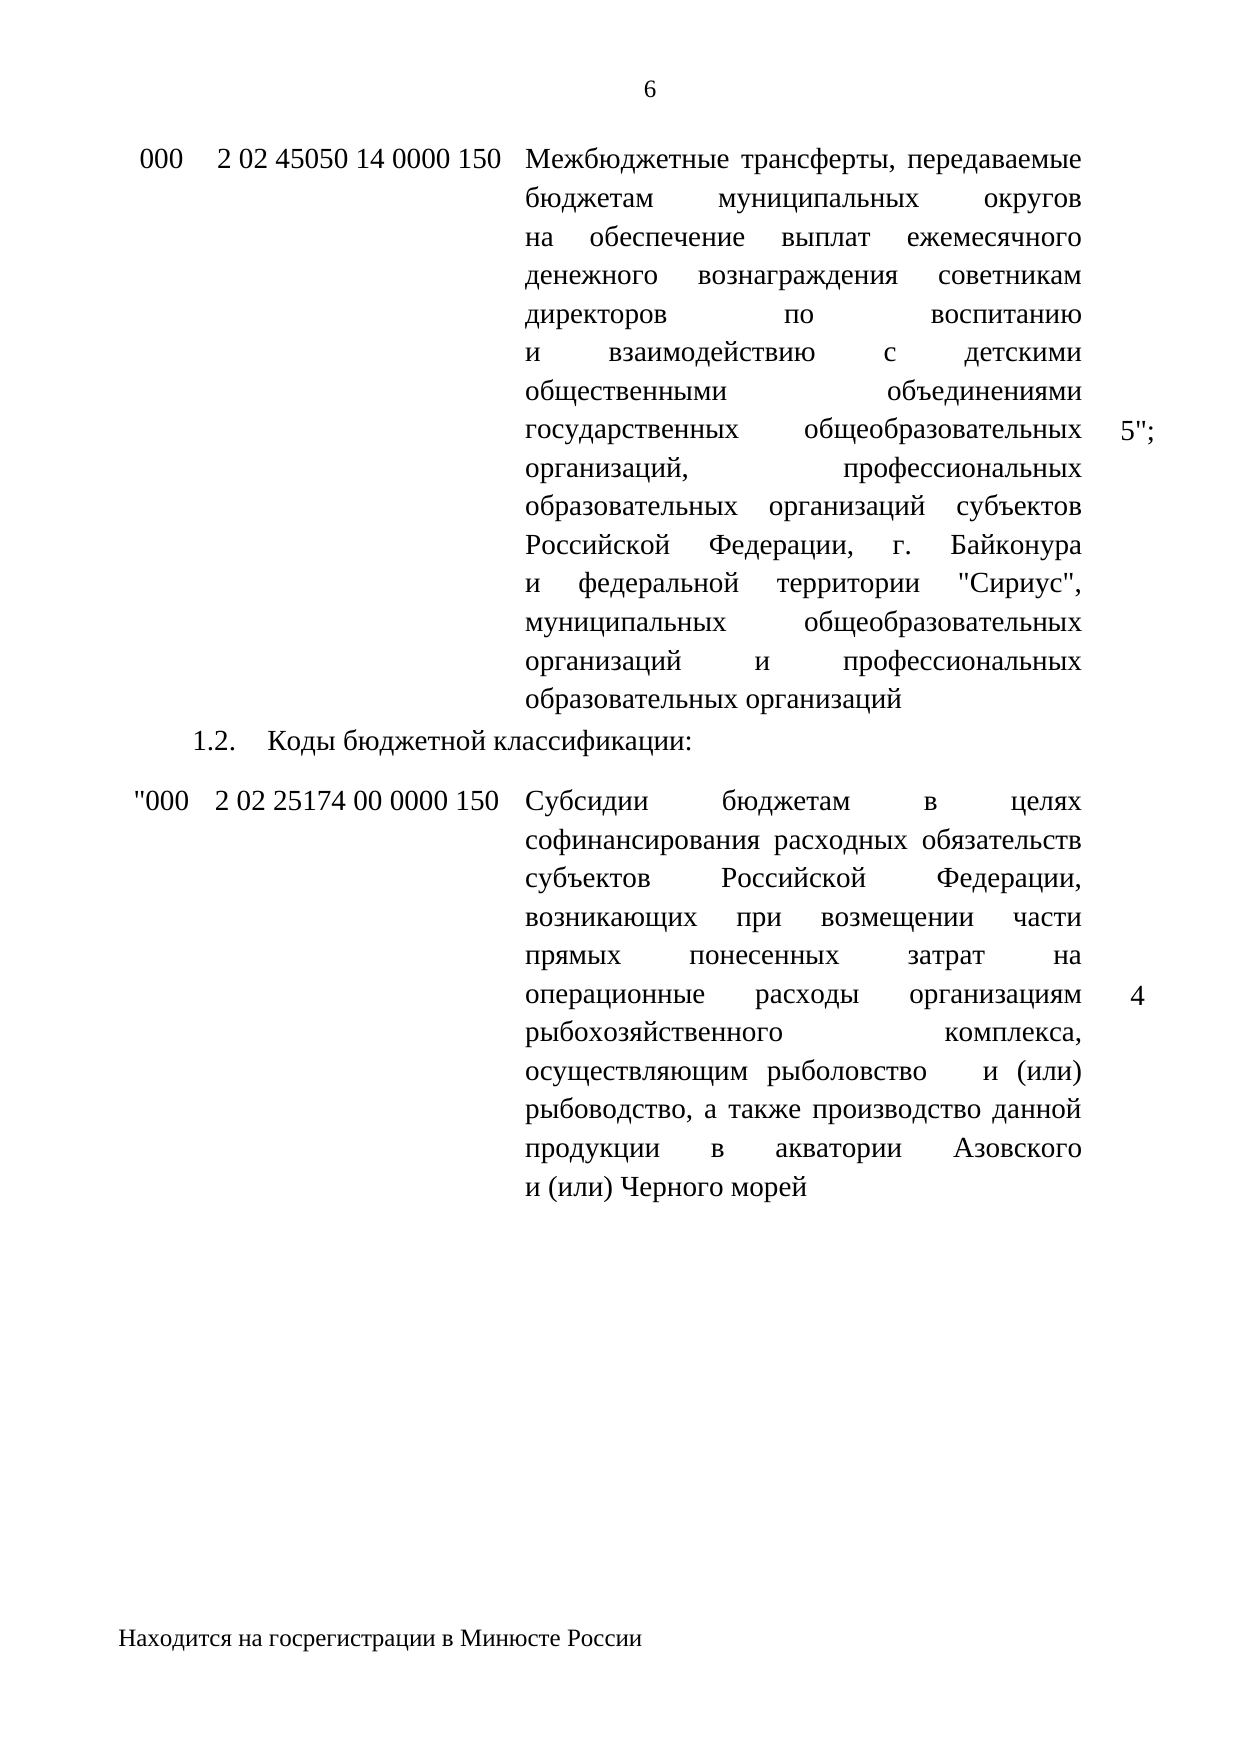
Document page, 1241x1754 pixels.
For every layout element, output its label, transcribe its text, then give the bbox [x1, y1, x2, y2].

table_header 2 02 25174 00 0000 150 [203, 773, 514, 1207]
table_header 4 [1093, 773, 1181, 1207]
table_cell Межбюджетные трансферты, передаваемые бюджетам муниципальных округов на обеспечение выплат ежемесячного денежного вознаграждения советникам директоров по воспитанию и взаимодействию с детскими общественными объединениями государственных общеобразовательных организаций, профессиональных образовательных организаций субъектов Российской Федерации, г. Байконура и федеральной территории "Сириус", муниципальных общеобразовательных организаций и профессиональных образовательных организаций [514, 131, 1093, 719]
table_cell 5"; [1093, 131, 1181, 719]
table_cell 000 [118, 131, 203, 719]
list Коды бюджетной классификации: [192, 723, 1181, 756]
table_header Субсидии бюджетам в целях софинансирования расходных обязательств субъектов Российской Федерации, возникающих при возмещении части прямых понесенных затрат на операционные расходы организациям рыбохозяйственного комплекса, осуществляющим рыболовство и (или) рыбоводство, а также производство данной продукции в акватории Азовского и (или) Черного морей [514, 773, 1093, 1207]
table_header "000 [118, 773, 203, 1207]
table_cell 2 02 45050 14 0000 150 [203, 131, 514, 719]
